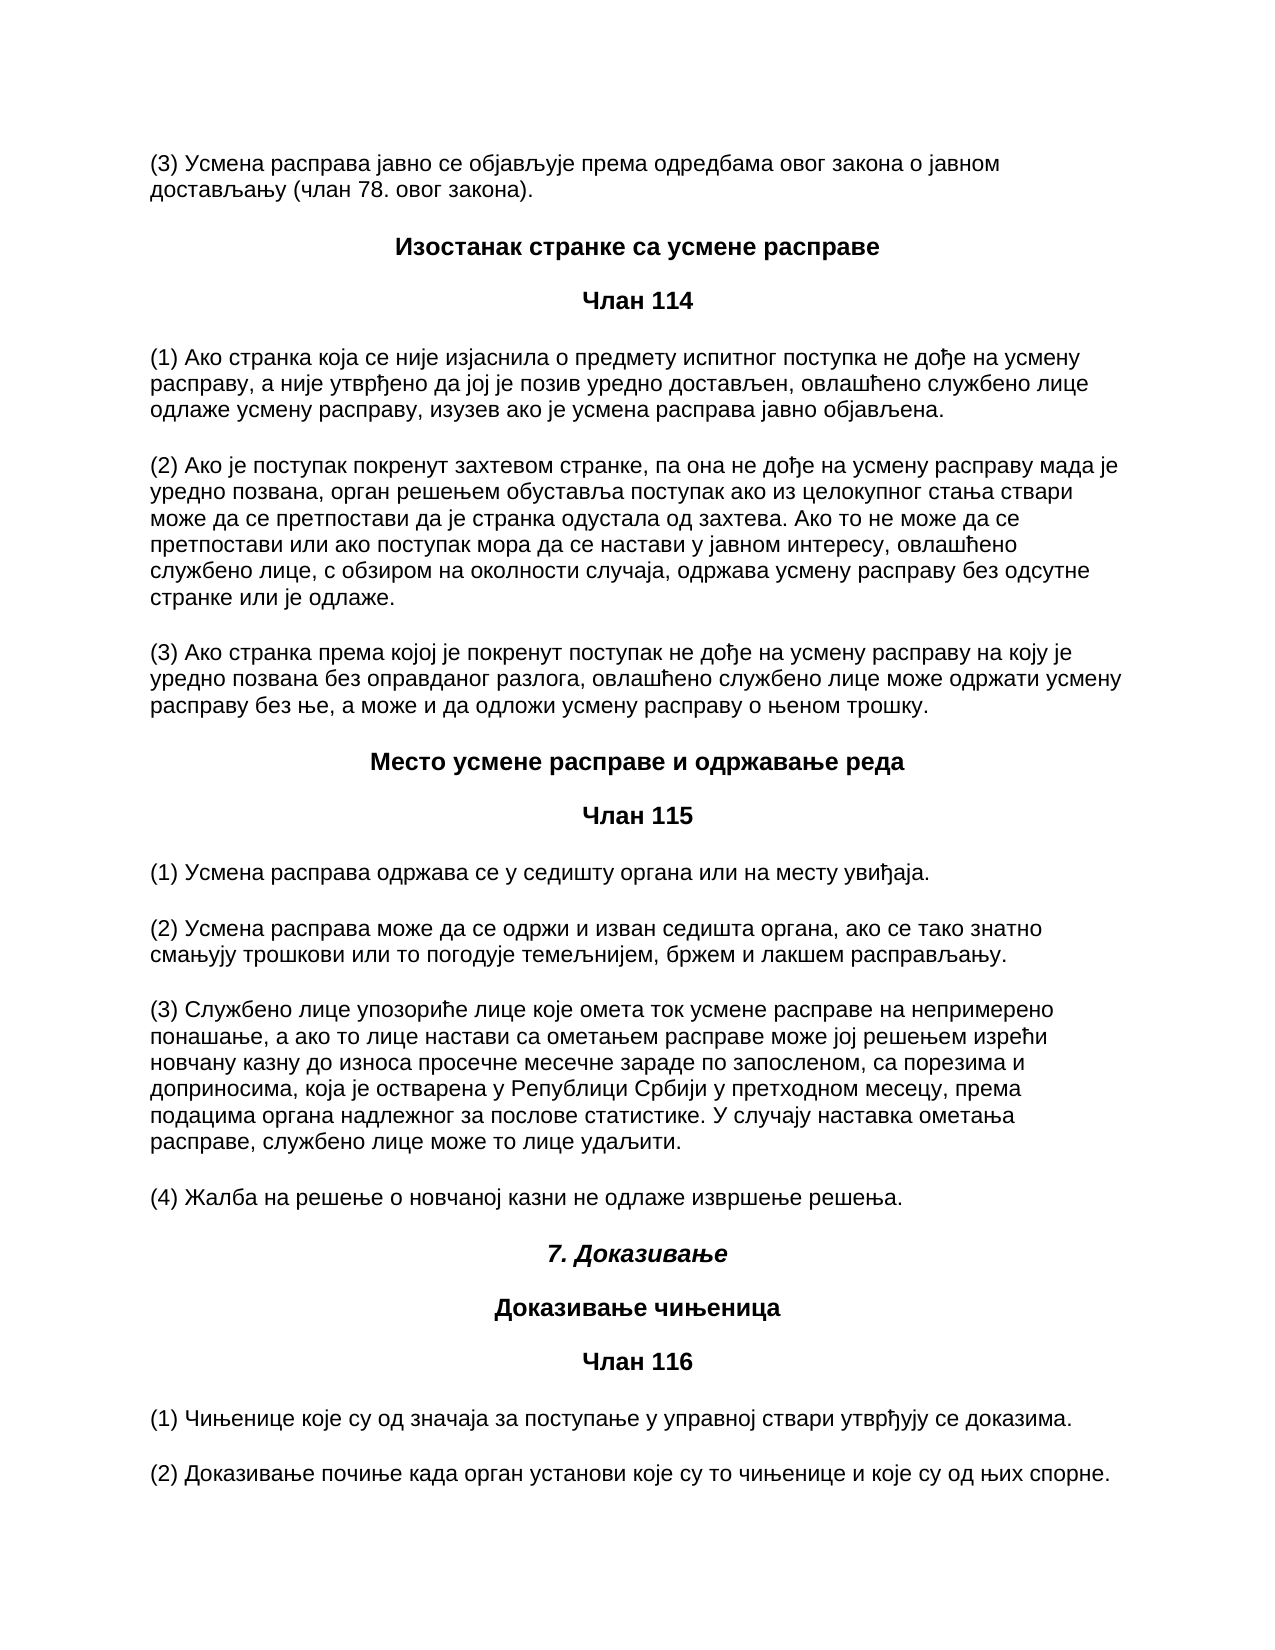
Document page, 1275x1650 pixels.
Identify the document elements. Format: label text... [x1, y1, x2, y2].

text 7. Доказивање [150, 1239, 1125, 1268]
text (2) Доказивање почиње када орган установи које су то чињенице и које су од њих спорне. [150, 1460, 1125, 1486]
text Члан 116 [150, 1347, 1125, 1375]
text (4) Жалба на решење о новчаној казни не одлаже извршење решења. [150, 1184, 1125, 1210]
text (1) Ако странка која се није изјаснила о предмету испитног поступка не дође на усмену расправу, а није утврђено да јој је позив уредно достављен, овлашћено службено лице одлаже усмену расправу, изузев ако је усмена расправа јавно објављена. [150, 343, 1125, 423]
text (3) Усмена расправа јавно се објављује према одредбама овог закона о јавном достављању (члан 78. овог закона). [150, 150, 1125, 203]
text (3) Ако странка према којој је покренут поступак не дође на усмену расправу на коју је уредно позвана без оправданог разлога, овлашћено службено лице може одржати усмену расправу без ње, а може и да одложи усмену расправу о њеном трошку. [150, 639, 1125, 718]
text Члан 115 [150, 801, 1125, 830]
text (3) Службено лице упозориће лице које омета ток усмене расправе на непримерено понашање, а ако то лице настави са ометањем расправе може јој решењем изрећи новчану казну до износа просечне месечне зараде по запосленом, са порезима и доприносима, која је остварена у Републици Србији у претходном месецу, према подацима органа надлежног за послове статистике. У случају наставка ометања расправе, службено лице може то лице удаљити. [150, 996, 1125, 1154]
text Члан 114 [150, 286, 1125, 314]
text (1) Усмена расправа одржава се у седишту органа или на месту увиђаја. [150, 859, 1125, 885]
text (1) Чињенице које су од значаја за поступање у управној ствари утврђују се доказима. [150, 1404, 1125, 1431]
text Доказивање чињеница [150, 1293, 1125, 1322]
text Изостанак странке са усмене расправе [150, 232, 1125, 261]
text Место усмене расправе и одржавање реда [150, 747, 1125, 776]
text (2) Ако је поступак покренут захтевом странке, па она не дође на усмену расправу мада је уредно позвана, орган решењем обуставља поступак ако из целокупног стања ствари може да се претпостави да је странка одустала од захтева. Ако то не може да се претпостави или ако поступак мора да се настави у јавном интересу, овлашћено службено лице, с обзиром на околности случаја, одржава усмену расправу без одсутне странке или је одлаже. [150, 452, 1125, 610]
text (2) Усмена расправа може да се одржи и изван седишта органа, ако се тако знатно смањују трошкови или то погодује темељнијем, бржем и лакшем расправљању. [150, 914, 1125, 967]
